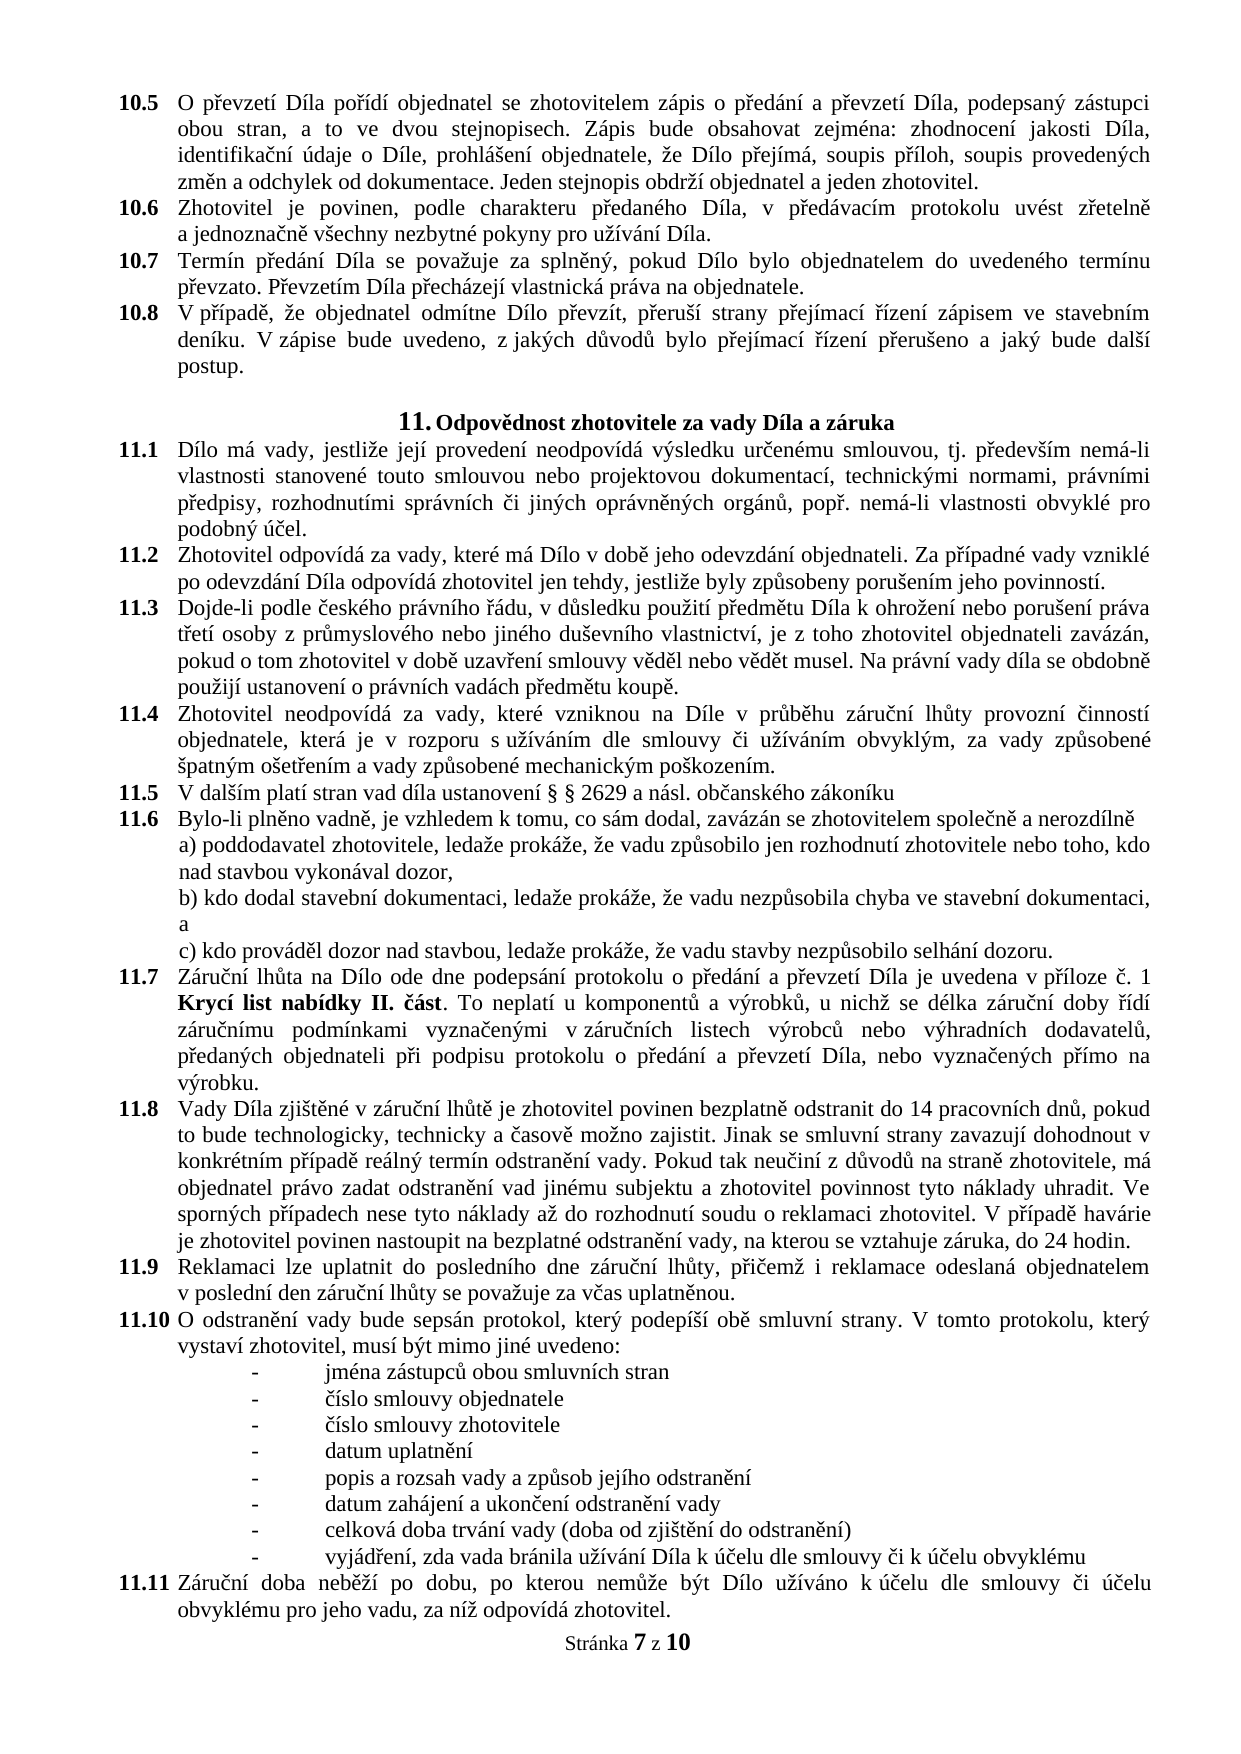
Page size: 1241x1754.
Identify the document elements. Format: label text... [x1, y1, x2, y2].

text c) kdo prováděl dozor nad stavbou, ledaže prokáže, že vadu stavby nezpůsobilo selhání dozoru. [178, 937, 1152, 963]
text - celková doba trvání vady (doba od zjištění do odstranění) [177, 1517, 1152, 1543]
text - datum uplatnění [177, 1437, 1152, 1464]
list V dalším platí stran vad díla ustanovení § § násl. občanského zákoníku [118, 779, 1152, 805]
text - popis a rozsah vady a způsob jejího odstranění [177, 1464, 1152, 1490]
list Odpovědnost zhotovitele za vady Díla a záruka [141, 405, 1152, 436]
list Dojde-li podle českého právního řádu, v důsledku použití předmětu Díla k ohrožení nebo porušení práva třetí osoby z průmyslového nebo jiného duševního vlastnictví, je z toho zhotovitel objednateli zavázán, pokud o tom zhotovitel v době uzavření smlouvy věděl nebo vědět musel. Na právní vady díla se obdobně použijí ustanovení o právních vadách předmětu koupě. [118, 594, 1152, 699]
list Zhotovitel neodpovídá za vady, které vzniknou na Díle v průběhu záruční lhůty provozní činností objednatele, která je v rozporu s užíváním dle smlouvy či užíváním obvyklým, za vady způsobené špatným ošetřením a vady způsobené mechanickým poškozením. [118, 699, 1152, 779]
list Vady Díla zjištěné v záruční lhůtě je zhotovitel povinen bezplatně odstranit do 14 pracovních dnů, pokud to bude technologicky, technicky a časově možno zajistit. Jinak se smluvní strany zavazují dohodnout v konkrétním případě reálný termín odstranění vady. Pokud tak neučiní z důvodů na straně zhotovitele, má objednatel právo zadat odstranění vad jinému subjektu a zhotovitel povinnost tyto náklady uhradit. Ve sporných případech nese tyto náklady až do rozhodnutí soudu o reklamaci zhotovitel. V případě havárie je zhotovitel povinen nastoupit na bezplatné odstranění vady, na kterou se vztahuje záruka, do 24 hodin. [118, 1095, 1152, 1253]
list V případě, že objednatel odmítne Dílo převzít, přeruší strany přejímací řízení zápisem ve stavebním deníku. V zápise bude uvedeno, z jakých důvodů bylo přejímací řízení přerušeno a jaký bude další postup. [118, 299, 1152, 378]
list Termín předání Díla se považuje za splněný, pokud Dílo bylo objednatelem do uvedeného termínu převzato. Převzetím Díla přecházejí vlastnická práva na objednatele. [118, 247, 1152, 299]
text - vyjádření, zda vada bránila užívání Díla k účelu dle smlouvy či k účelu obvyklému [251, 1543, 1152, 1569]
text - jména zástupců obou smluvních stran [177, 1358, 1152, 1385]
list Reklamaci lze uplatnit do posledního dne záruční lhůty, přičemž i reklamace odeslaná objednatelem v poslední den záruční lhůty se považuje za včas uplatněnou. [118, 1253, 1152, 1306]
list Záruční lhůta na Dílo ode dne podepsání protokolu o předání a převzetí Díla je uvedena v příloze č. 1 Krycí list nabídky II. část. To neplatí u komponentů a výrobků, u nichž se délka záruční doby řídí záručnímu podmínkami vyznačenými v záručních listech výrobců nebo výhradních dodavatelů, předaných objednateli při podpisu protokolu o předání a převzetí Díla, nebo vyznačených přímo na výrobku. [118, 963, 1152, 1095]
list O odstranění vady bude sepsán protokol, který podepíší obě smluvní strany. V tomto protokolu, který vystaví zhotovitel, musí být mimo jiné uvedeno: [118, 1306, 1152, 1358]
list Dílo má vady, jestliže její provedení neodpovídá výsledku určenému smlouvou, tj. především nemá-li vlastnosti stanovené touto smlouvou nebo projektovou dokumentací, technickými normami, právními předpisy, rozhodnutími správních či jiných oprávněných orgánů, popř. nemá-li vlastnosti obvyklé pro podobný účel. [118, 436, 1152, 541]
list Zhotovitel odpovídá za vady, které má Dílo v době jeho odevzdání objednateli. Za případné vady vzniklé po odevzdání Díla odpovídá zhotovitel jen tehdy, jestliže byly způsobeny porušením jeho povinností. [118, 541, 1152, 594]
text - datum zahájení a ukončení odstranění vady [177, 1490, 1152, 1517]
text - číslo smlouvy zhotovitele [177, 1411, 1152, 1437]
text b) kdo dodal stavební dokumentaci, ledaže prokáže, že vadu nezpůsobila chyba ve stavební dokumentaci, a [178, 884, 1152, 937]
list Bylo-li plněno vadně, je vzhledem k tomu, co sám dodal, zavázán se zhotovitelem společně a nerozdílně [118, 805, 1152, 831]
list O převzetí Díla pořídí objednatel se zhotovitelem zápis o předání a převzetí Díla, podepsaný zástupci obou stran, a to ve dvou stejnopisech. Zápis bude obsahovat zejména: zhodnocení jakosti Díla, identifikační údaje o Díle, prohlášení objednatele, že Dílo přejímá, soupis příloh, soupis provedených změn a odchylek od dokumentace. Jeden stejnopis obdrží objednatel a jeden zhotovitel. [118, 89, 1152, 194]
list Zhotovitel je povinen, podle charakteru předaného Díla, v předávacím protokolu uvést zřetelně a jednoznačně všechny nezbytné pokyny pro užívání Díla. [118, 194, 1152, 247]
text - číslo smlouvy objednatele [178, 1385, 1152, 1411]
text a) poddodavatel zhotovitele, ledaže prokáže, že vadu způsobilo jen rozhodnutí zhotovitele nebo toho, kdo nad stavbou vykonával dozor, [178, 831, 1152, 884]
list Záruční doba neběží po dobu, po kterou nemůže být Dílo užíváno k účelu dle smlouvy či účelu obvyklému pro jeho vadu, za níž odpovídá zhotovitel. [118, 1569, 1152, 1622]
